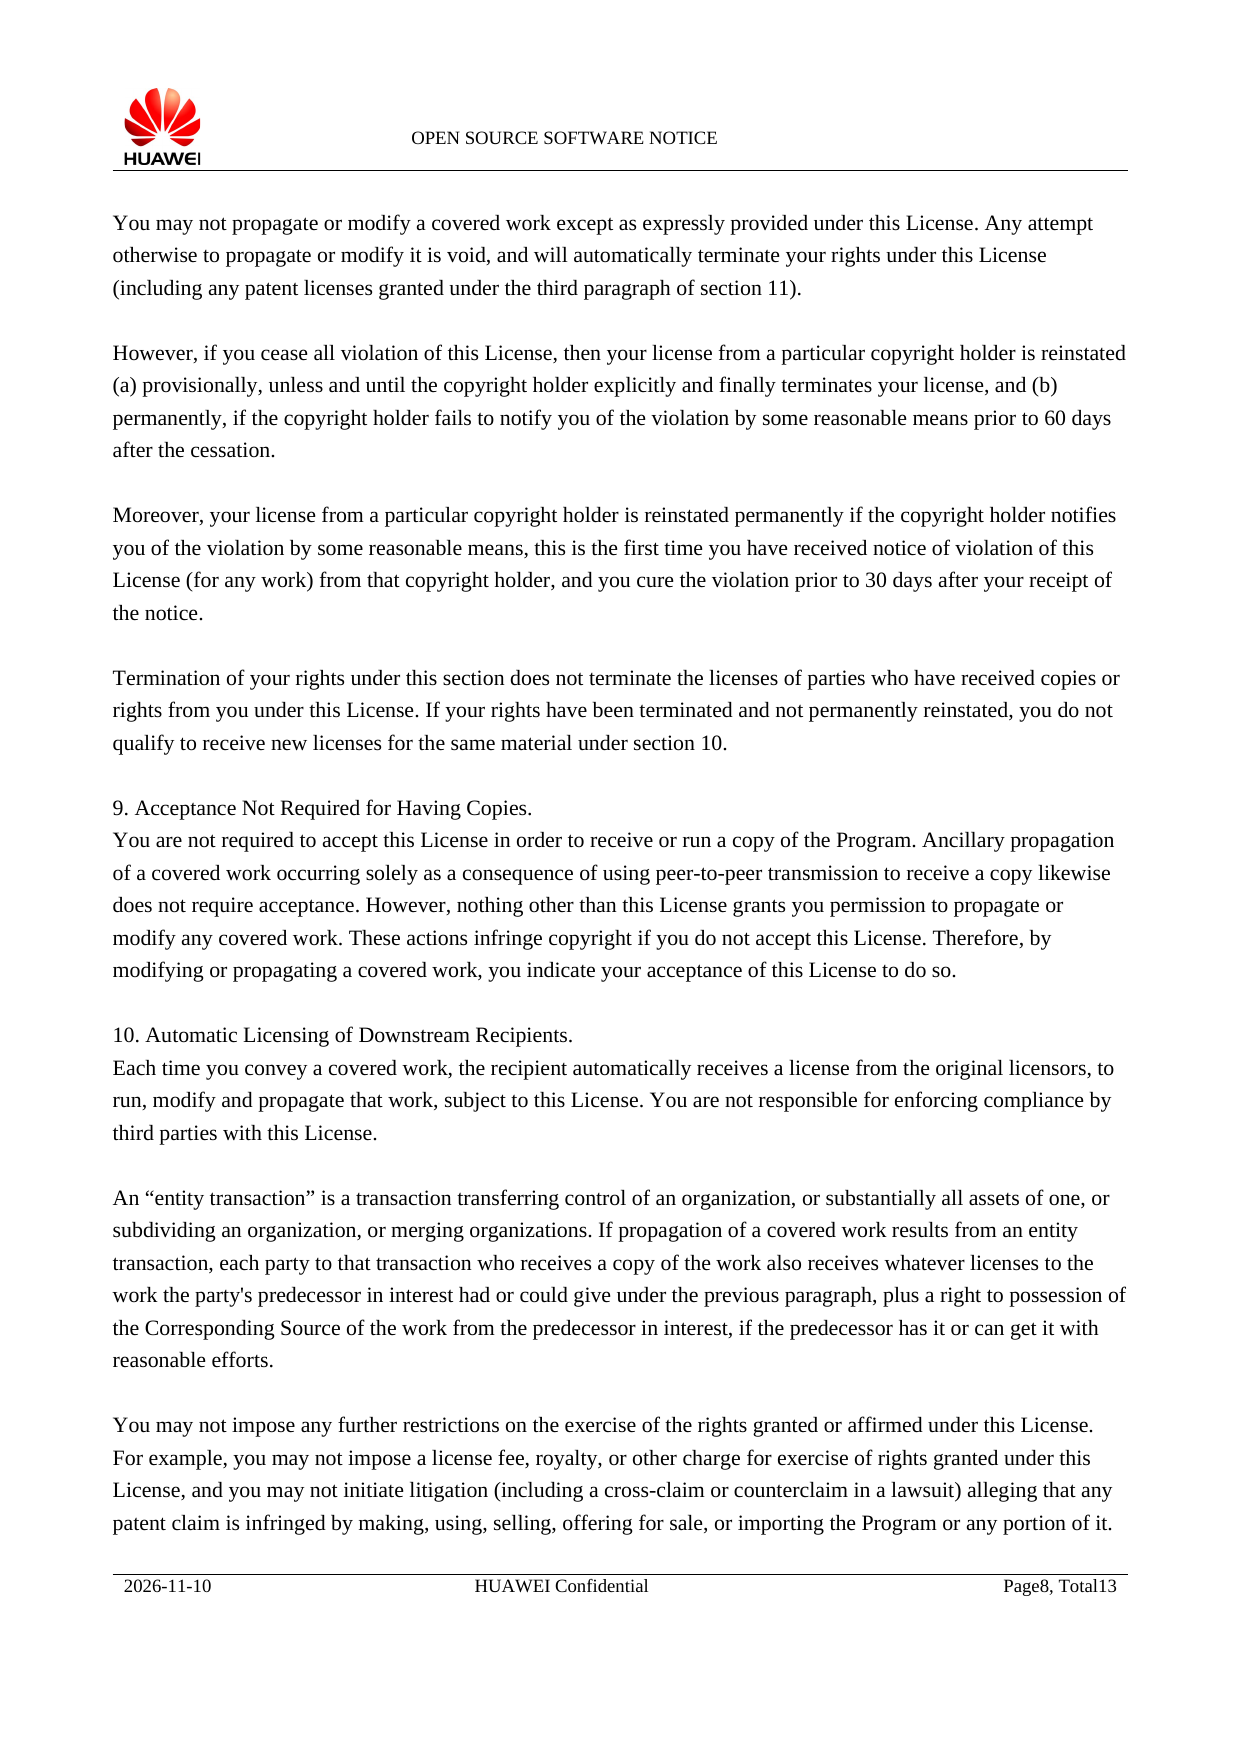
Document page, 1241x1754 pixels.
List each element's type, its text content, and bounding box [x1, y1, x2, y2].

picture [124, 88, 201, 165]
